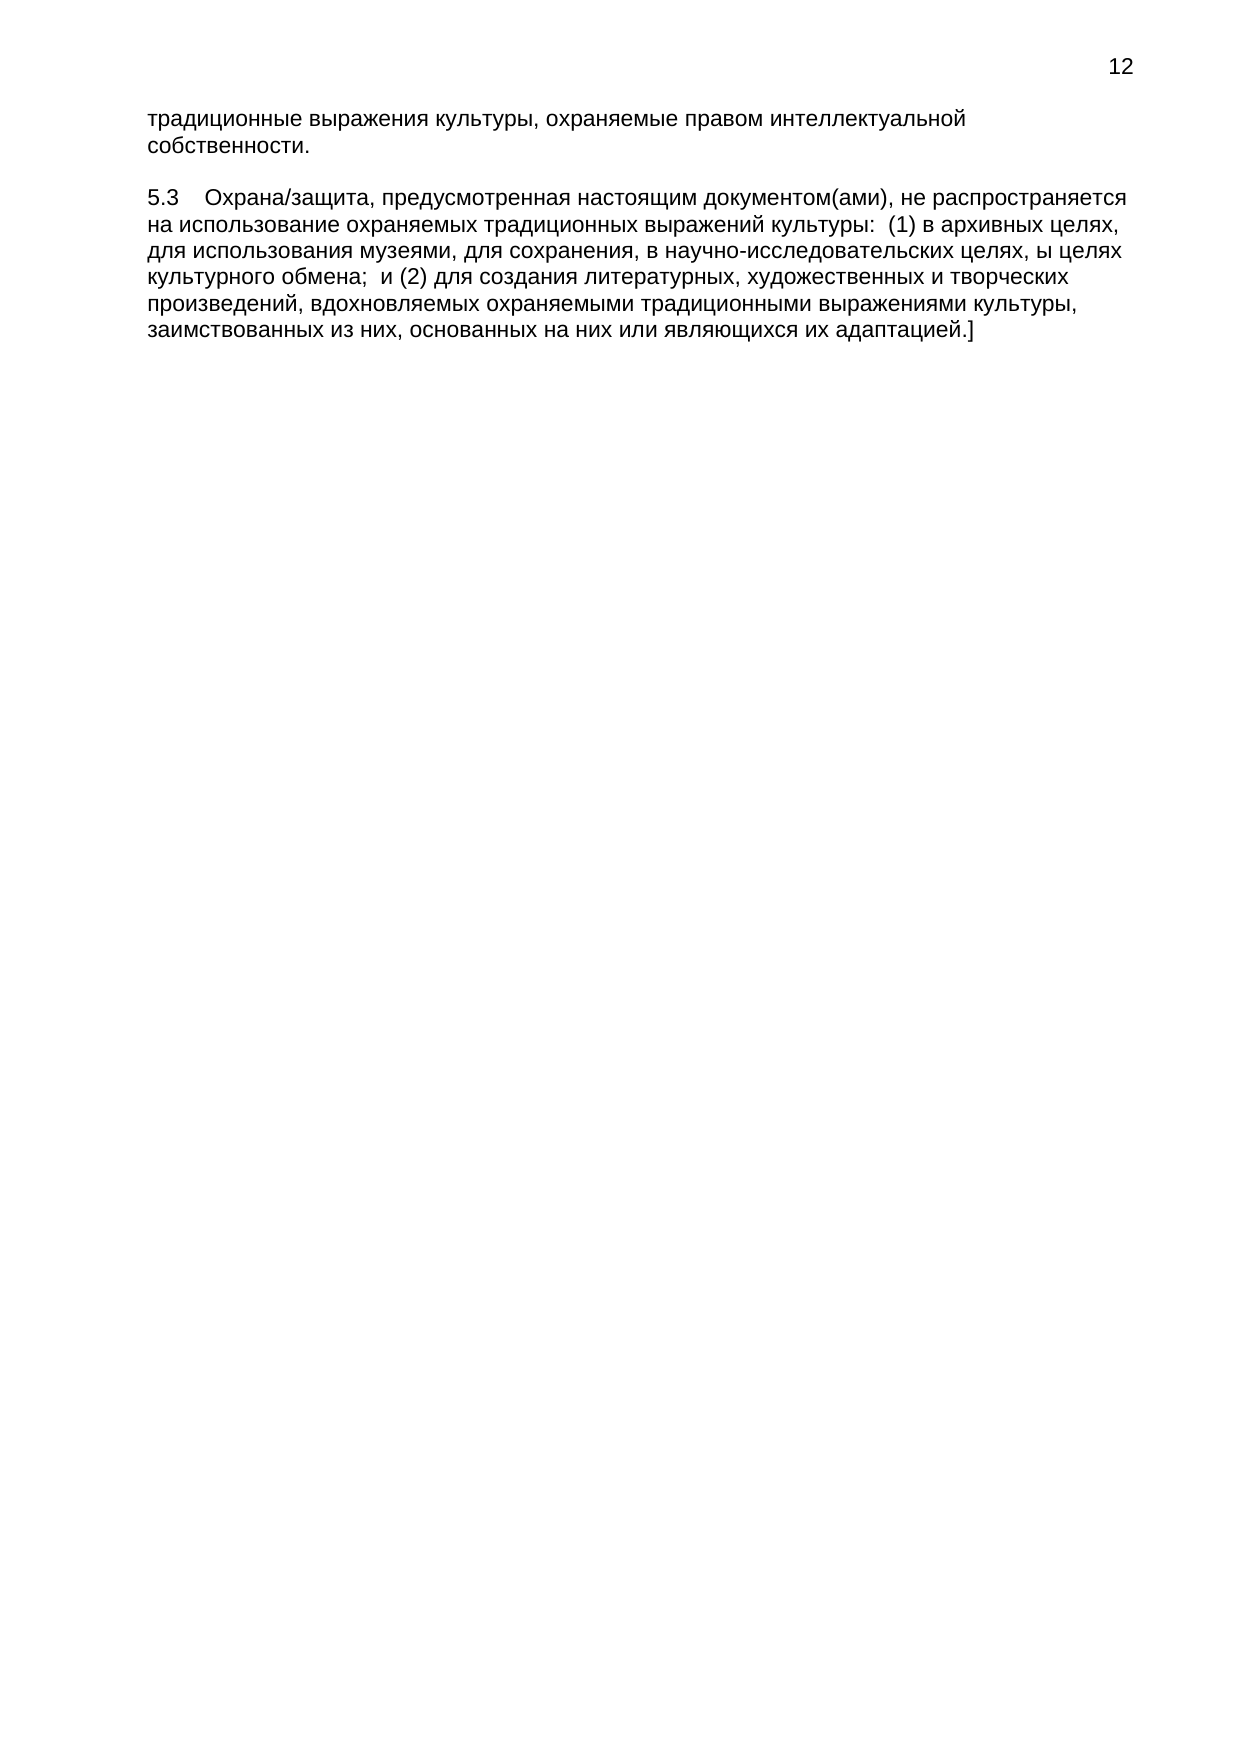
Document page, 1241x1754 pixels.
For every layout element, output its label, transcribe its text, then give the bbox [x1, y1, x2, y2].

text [147, 105, 1134, 158]
text 5.3 Охрана/защита, предусмотренная настоящим документом(ами), не распространяется на использование охраняемых традиционных выражений культуры: (1) в архивных целях, для использования музеями, для сохранения, в научно-исследовательских целях, ы целях культурного обмена; и (2) для создания литературных, художественных и творческих произведений, вдохновляемых охраняемыми традиционными выражениями культуры, заимствованных из них, основанных на них или являющихся их адаптацией.] [147, 184, 1134, 342]
